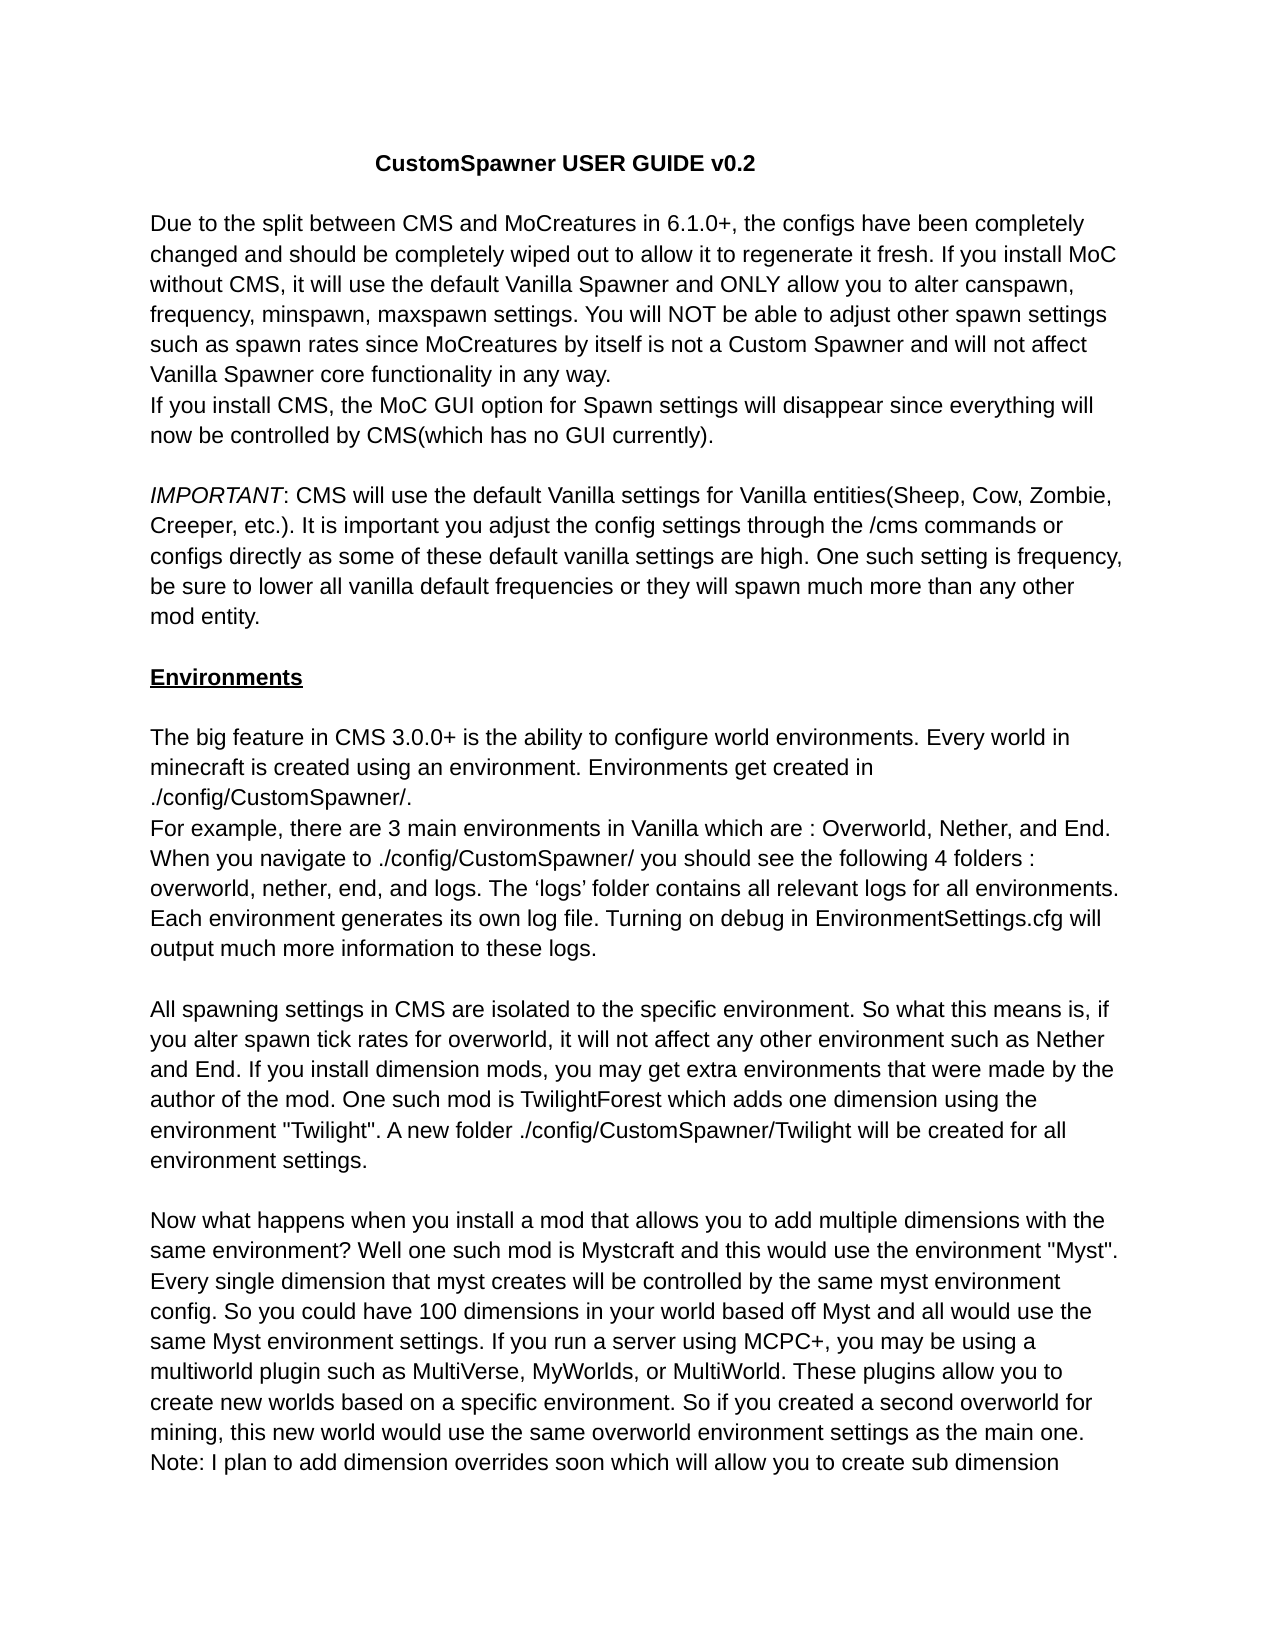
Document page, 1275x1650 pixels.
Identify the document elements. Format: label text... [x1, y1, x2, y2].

text IMPORTANT: CMS will use the default Vanilla settings for Vanilla entities(Sheep, Cow, Zombie, Creeper, etc.). It is important you adjust the config settings through the /cms commands or configs directly as some of these default vanilla settings are high. One such setting is frequency, be sure to lower all vanilla default frequencies or they will spawn much more than any other mod entity. [150, 482, 1125, 629]
text If you install CMS, the MoC GUI option for Spawn settings will disappear since everything will now be controlled by CMS(which has no GUI currently). [150, 392, 1125, 448]
text When you navigate to ./config/CustomSpawner/ you should see the following 4 folders : [150, 845, 1125, 871]
text All spawning settings in CMS are isolated to the specific environment. So what this means is, if you alter spawn tick rates for overworld, it will not affect any other environment such as Nether and End. If you install dimension mods, you may get extra environments that were made by the author of the mod. One such mod is TwilightForest which adds one dimension using the environment "Twilight". A new folder ./config/CustomSpawner/Twilight will be created for all environment settings. [150, 996, 1125, 1173]
text CustomSpawner USER GUIDE v0.2 [300, 150, 1125, 176]
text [150, 1449, 1125, 1475]
text Due to the split between CMS and MoCreatures in 6.1.0+, the configs have been completely changed and should be completely wiped out to allow it to regenerate it fresh. If you install MoC without CMS, it will use the default Vanilla Spawner and ONLY allow you to alter canspawn, frequency, minspawn, maxspawn settings. You will NOT be able to adjust other spawn settings such as spawn rates since MoCreatures by itself is not a Custom Spawner and will not affect Vanilla Spawner core functionality in any way. [150, 210, 1125, 388]
text ./config/CustomSpawner/. [150, 784, 1125, 811]
text Environments [150, 663, 1125, 690]
text The big feature in CMS 3.0.0+ is the ability to configure world environments. Every world in minecraft is created using an environment. Environments get created in [150, 724, 1125, 781]
text Now what happens when you install a mod that allows you to add multiple dimensions with the same environment? Well one such mod is Mystcraft and this would use the environment "Myst". Every single dimension that myst creates will be controlled by the same myst environment config. So you could have 100 dimensions in your world based off Myst and all would use the same Myst environment settings. If you run a server using MCPC+, you may be using a multiworld plugin such as MultiVerse, MyWorlds, or MultiWorld. These plugins allow you to create new worlds based on a specific environment. So if you created a second overworld for mining, this new world would use the same overworld environment settings as the main one. [150, 1207, 1125, 1445]
text overworld, nether, end, and logs. The ‘logs’ folder contains all relevant logs for all environments. Each environment generates its own log file. Turning on debug in EnvironmentSettings.cfg will output much more information to these logs. [150, 875, 1125, 962]
text For example, there are 3 main environments in Vanilla which are : Overworld, Nether, and End. [150, 814, 1125, 841]
